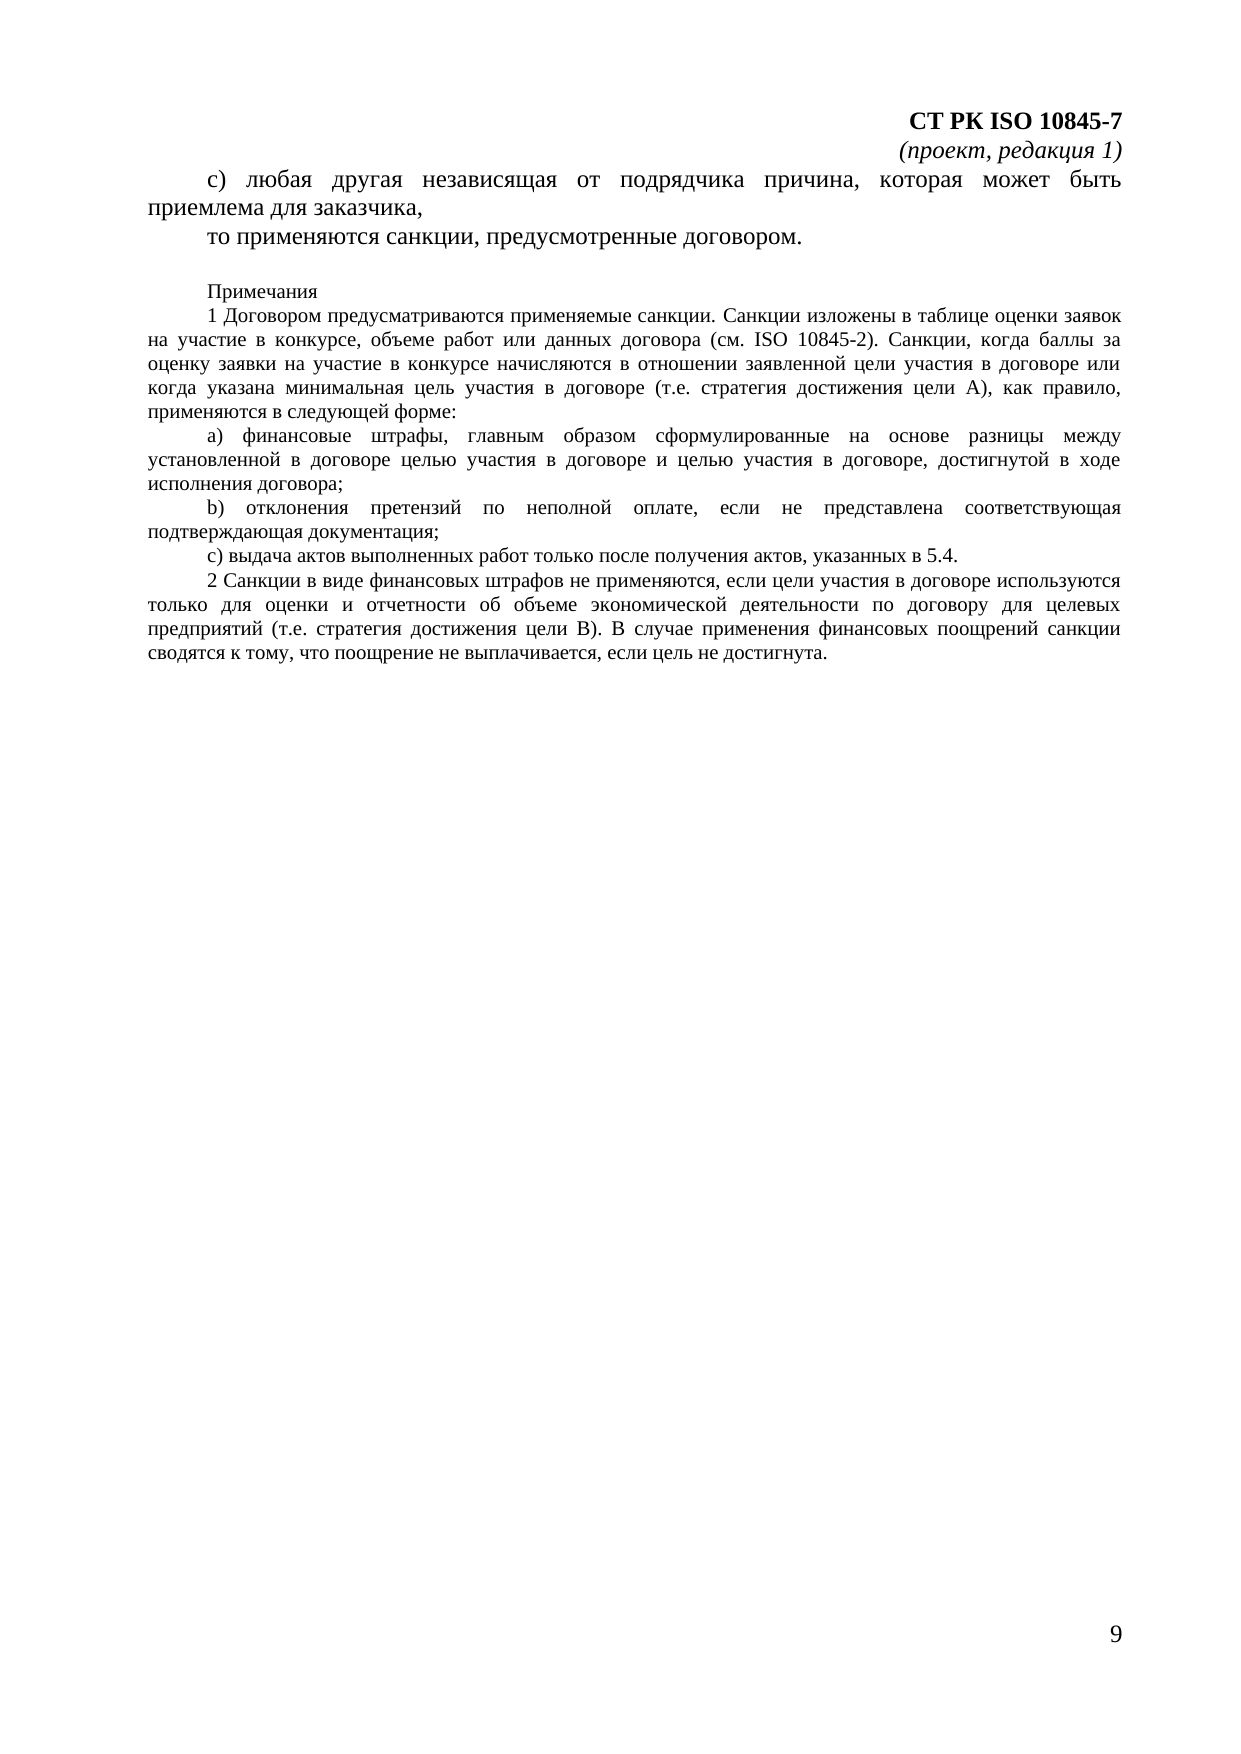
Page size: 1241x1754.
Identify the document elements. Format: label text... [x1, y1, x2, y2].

text Примечания [148, 279, 1122, 303]
text то применяются санкции, предусмотренные договором. [148, 221, 1122, 250]
text b) отклонения претензий по неполной оплате, если не представлена соответствующая подтверждающая документация; [148, 495, 1122, 543]
text c) любая другая независящая от подрядчика причина, которая может быть приемлема для заказчика, [148, 164, 1122, 221]
text 2 Санкции в виде финансовых штрафов не применяются, если цели участия в договоре используются только для оценки и отчетности об объеме экономической деятельности по договору для целевых предприятий (т.е. стратегия достижения цели В). В случае применения финансовых поощрений санкции сводятся к тому, что поощрение не выплачивается, если цель не достигнута. [148, 567, 1122, 664]
text c) выдача актов выполненных работ только после получения актов, указанных в 5.4. [148, 543, 1122, 567]
text 1 Договором предусматриваются применяемые санкции. Санкции изложены в таблице оценки заявок на участие в конкурсе, объеме работ или данных договора (см. ISO 10845-2). Санкции, когда баллы за оценку заявки на участие в конкурсе начисляются в отношении заявленной цели участия в договоре или когда указана минимальная цель участия в договоре (т.е. стратегия достижения цели А), как правило, применяются в следующей форме: [148, 303, 1122, 423]
text a) финансовые штрафы, главным образом сформулированные на основе разницы между установленной в договоре целью участия в договоре и целью участия в договоре, достигнутой в ходе исполнения договора; [148, 423, 1122, 495]
